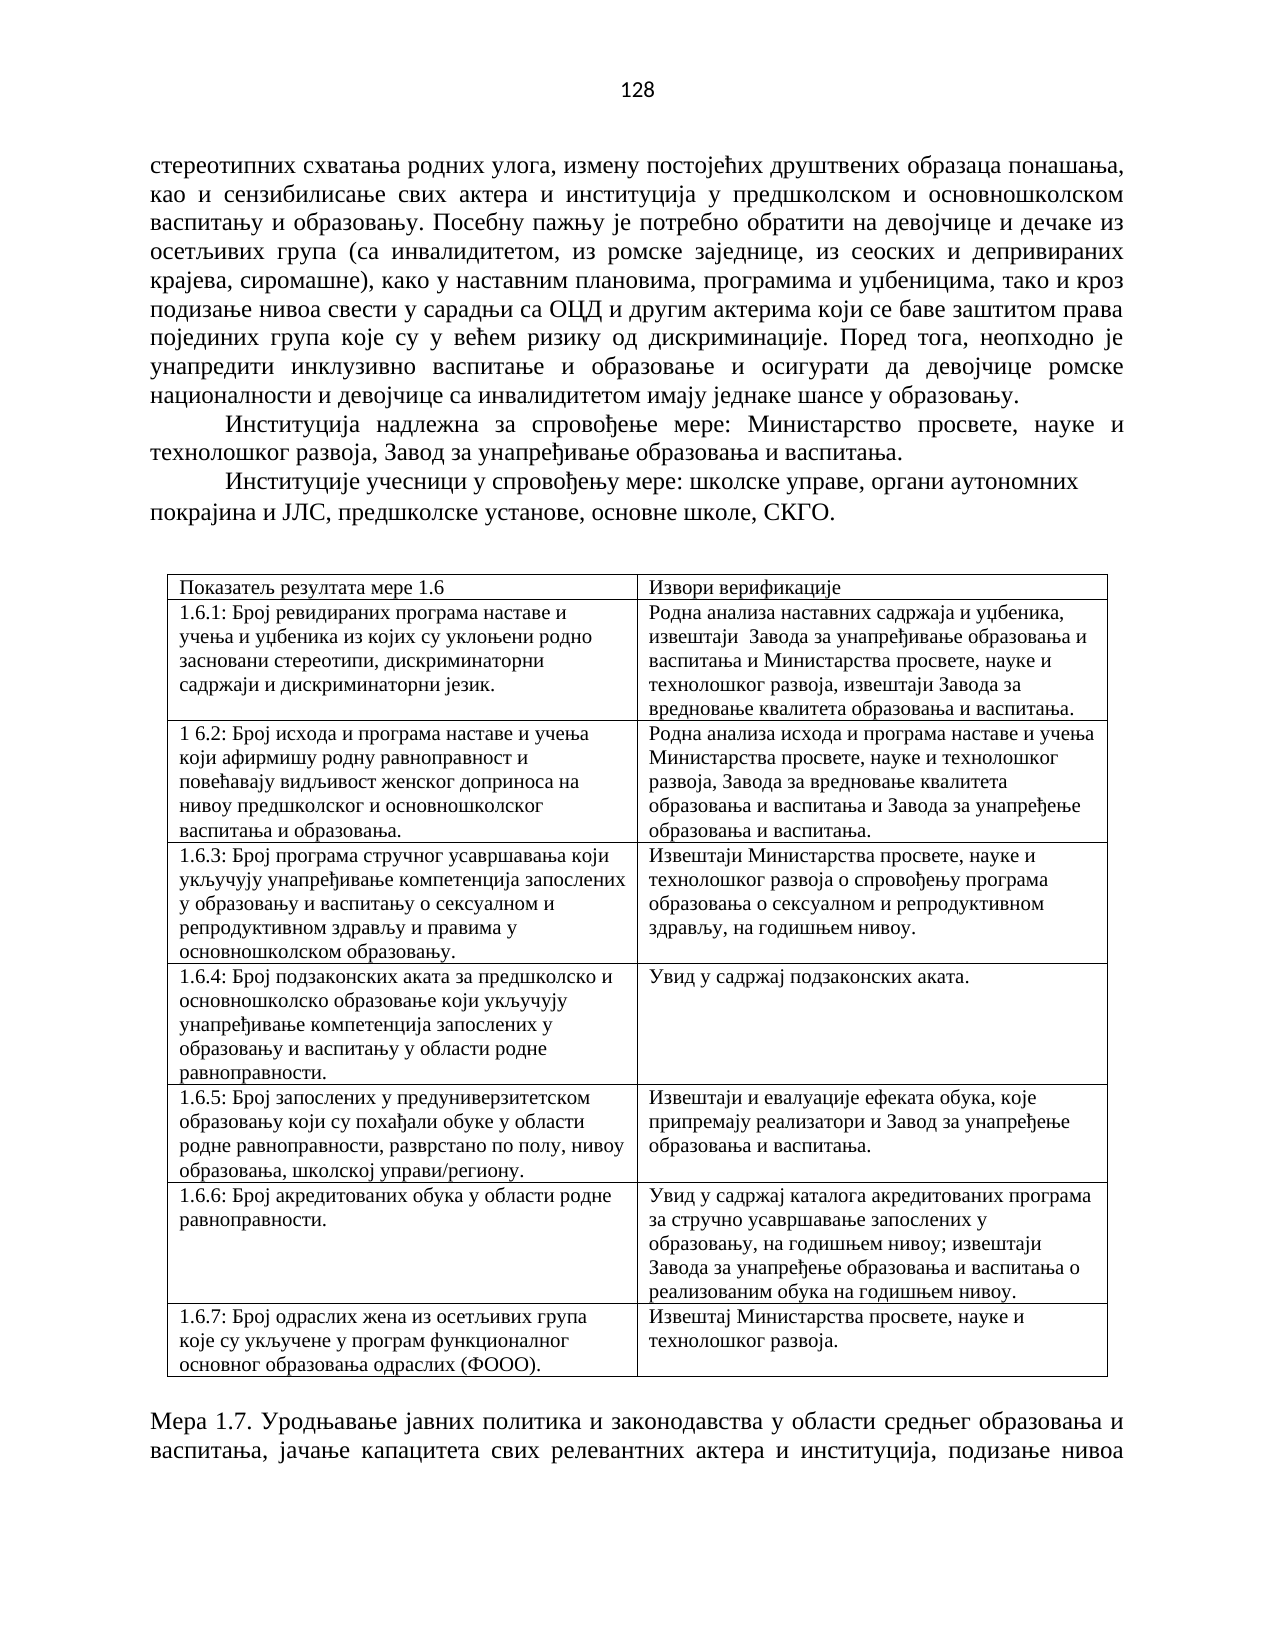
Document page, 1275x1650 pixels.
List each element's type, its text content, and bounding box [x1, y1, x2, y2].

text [150, 150, 1125, 409]
table_cell Родна анализа наставних садржаја и уџбеника, извештаји Завода за унапређивање образовања и васпитања и Министарства просвете, науке и технолошког развоја, извештаји Завода за вредновање квалитета образовања и васпитања. [638, 600, 1107, 720]
table_cell 1.6.7: Број одраслих жена из осетљивих група које су укључене у програм функционалног основног образовања одраслих (ФООО). [168, 1304, 637, 1376]
table_cell 1.6.1: Број ревидираних програма наставе и учења и уџбеника из којих су уклоњени родно засновани стереотипи, дискриминаторни садржаји и дискриминаторни језик. [168, 600, 637, 720]
table_cell Извештаји Министарства просвете, науке и технолошког развоја о спровођењу програма образовања о сексуалном и репродуктивном здрављу, на годишњем нивоу. [638, 843, 1107, 963]
table_cell 1.6.4: Број подзаконских аката за предшколско и основношколско образовање који укључују унапређивање компетенција запослених у образовању и васпитању у области родне равноправности. [168, 964, 637, 1084]
table_cell Увид у садржај подзаконских аката. [638, 964, 1107, 1084]
text Институција надлежна за спровођење мере: Министарство просвете, науке и технолошког развоја, Завод за унапређивање образовања и васпитања. [150, 409, 1125, 466]
table_cell 1 6.2: Број исхода и програма наставе и учења који афирмишу родну равноправност и повећавају видљивост женског доприноса на нивоу предшколског и основношколског васпитања и образовања. [168, 721, 637, 842]
text Институције учесници у спровођењу мере: школске управе, органи аутономних покрајина и ЈЛС, предшколске установе, основне школе, СКГО. [150, 466, 1125, 526]
table_cell Извештаји и евалуације ефеката обука, које припремају реализатори и Завод за унапређење образовања и васпитања. [638, 1085, 1107, 1182]
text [150, 1406, 1125, 1463]
table_cell 1.6.3: Број програма стручног усавршавања који укључују унапређивање компетенција запослених у образовању и васпитању о сексуалном и репродуктивном здрављу и правима у основношколском образовању. [168, 843, 637, 963]
table_header Извори верификације [638, 575, 1107, 599]
table_cell Родна анализа исхода и програма наставе и учења Министарства просвете, науке и технолошког развоја, Завода за вредновање квалитета образовања и васпитања и Завода за унапређење образовања и васпитања. [638, 721, 1107, 842]
table_cell 1.6.5: Број запослених у предуниверзитетском образовању који су похађали обуке у области родне равноправности, разврстано по полу, нивоу образовања, школској управи/региону. [168, 1085, 637, 1182]
table_header Показатељ резултата мере 1.6 [168, 575, 637, 599]
table_cell 1.6.6: Број акредитованих обука у области родне равноправности. [168, 1183, 637, 1303]
table_cell Извештај Министарства просвете, науке и технолошког развоја. [638, 1304, 1107, 1376]
table_cell Увид у садржај каталога акредитованих програма за стручно усавршавање запослених у образовању, на годишњем нивоу; извештаји Завода за унапређење образовања и васпитања о реализованим обука на годишњем нивоу. [638, 1183, 1107, 1303]
